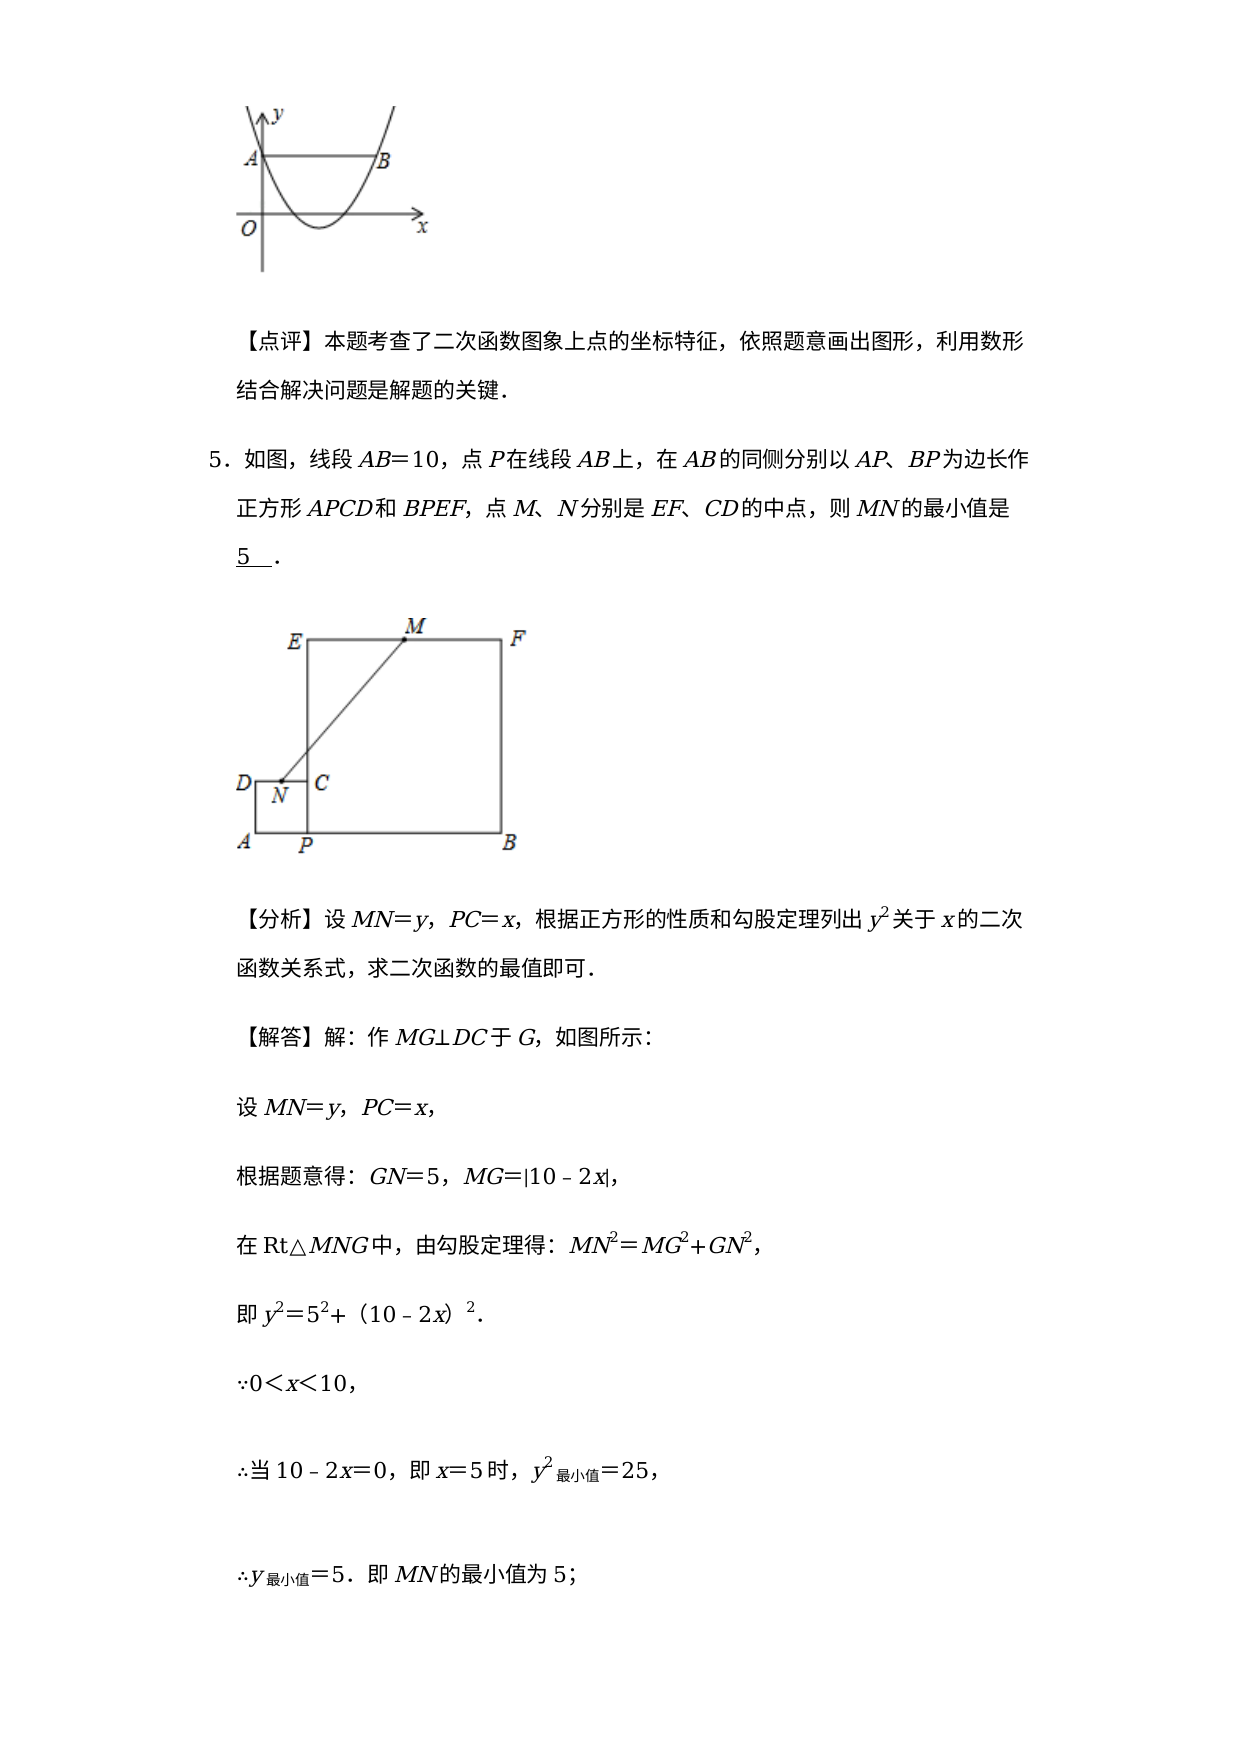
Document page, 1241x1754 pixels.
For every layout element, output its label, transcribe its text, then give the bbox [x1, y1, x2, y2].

text ∴当10﹣2x＝0，即x＝5时，y2最小值＝25， [236, 1435, 1032, 1500]
picture [236, 106, 434, 277]
text 【解答】解：作MG⊥DC于G，如图所示： [236, 1020, 1032, 1052]
text 【点评】本题考查了二次函数图象上点的坐标特征，依照题意画出图形，利用数形结合解决问题是解题的关键． [236, 323, 1032, 405]
text 【分析】设MN＝y，PC＝x，根据正方形的性质和勾股定理列出y2关于x的二次函数关系式，求二次函数的最值即可． [236, 902, 1032, 983]
text 5．如图，线段AB＝10，点P在线段AB上，在AB的同侧分别以AP、BP为边长作正方形APCD和BPEF，点M、N分别是EF、CD的中点，则MN的最小值是 5 ． [208, 441, 1032, 571]
text 即y2＝52+（10﹣2x）2． [236, 1297, 1032, 1329]
text 设MN＝y，PC＝x， [236, 1089, 1032, 1122]
text ∴y最小值＝5．即MN的最小值为5； [236, 1539, 1032, 1604]
text 根据题意得：GN＝5，MG＝|10﹣2x|， [236, 1158, 1032, 1191]
text ∵0＜x＜10， [236, 1366, 1032, 1398]
picture [236, 618, 531, 858]
text 在Rt△MNG中，由勾股定理得：MN2＝MG2+GN2， [236, 1227, 1032, 1260]
